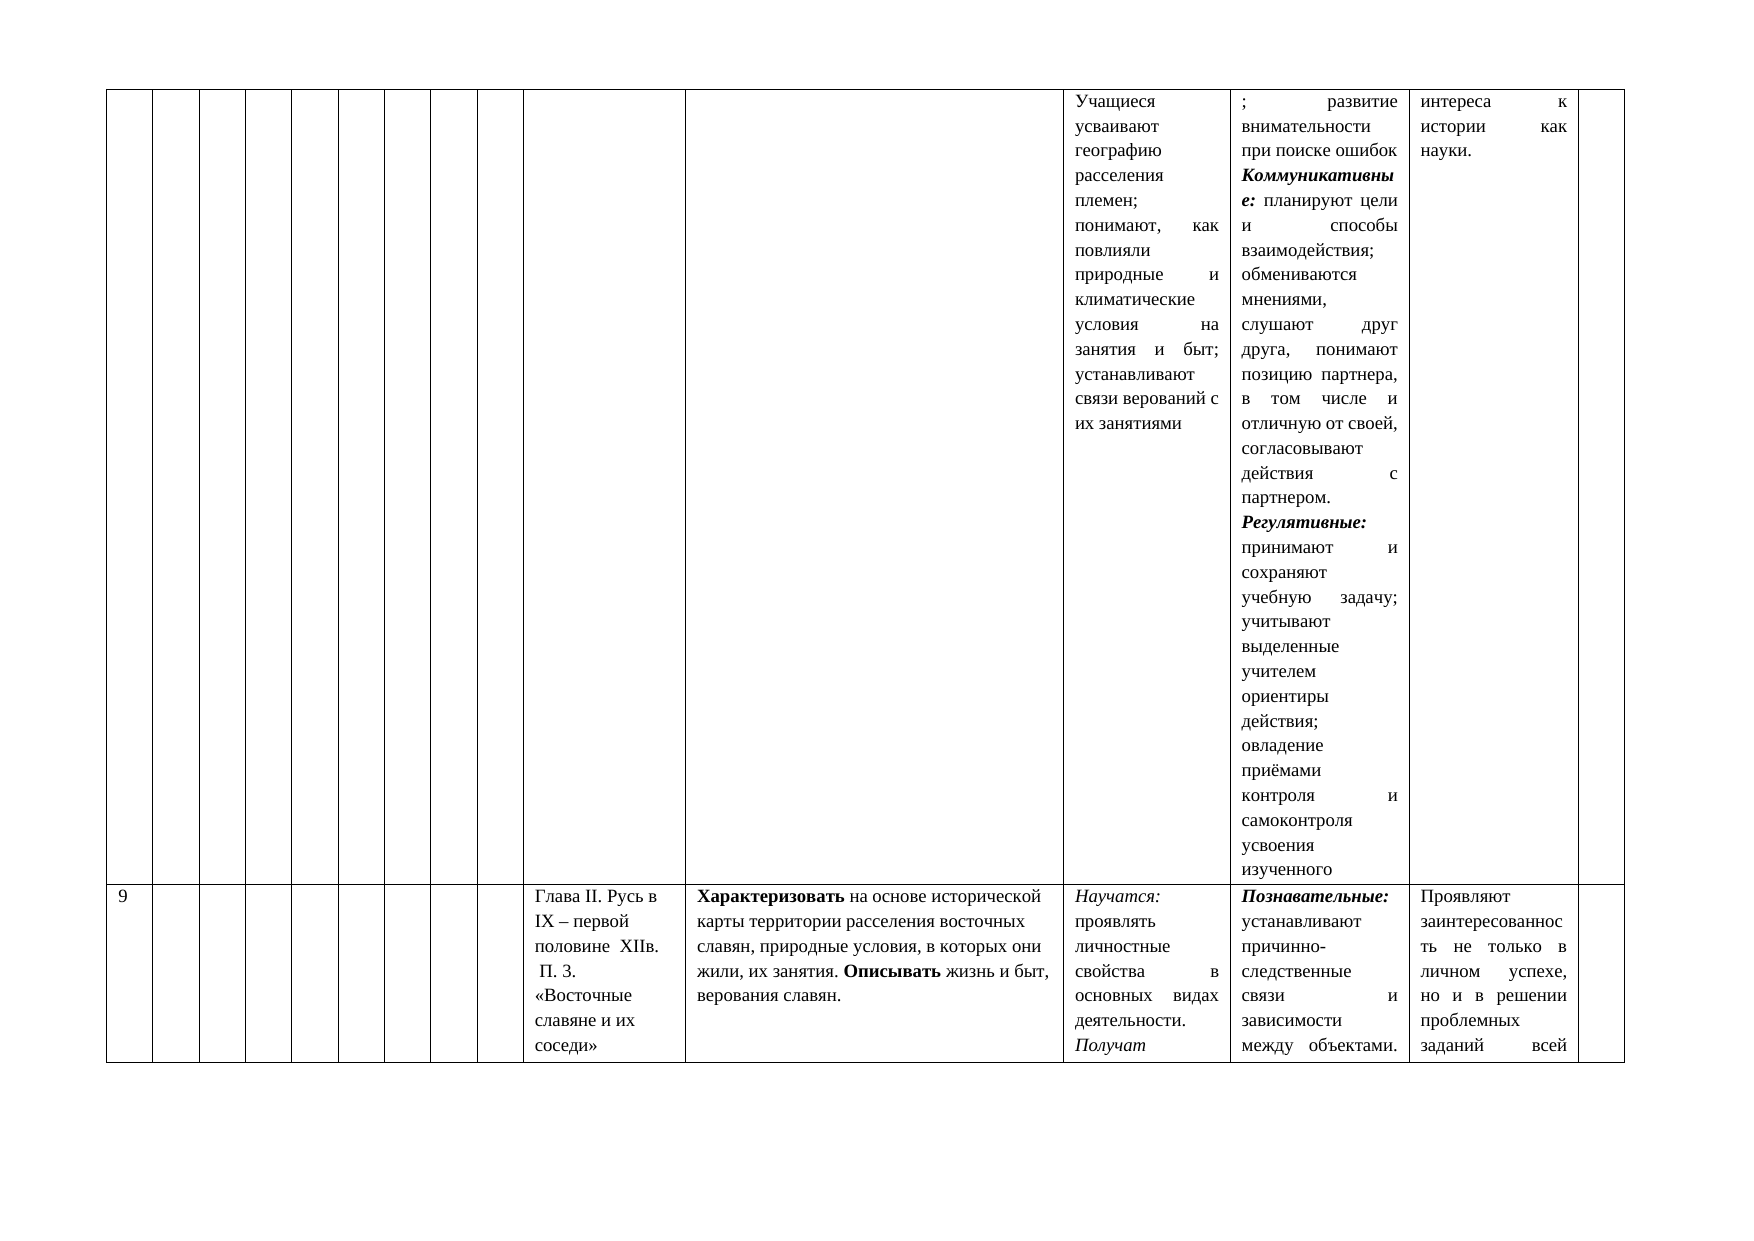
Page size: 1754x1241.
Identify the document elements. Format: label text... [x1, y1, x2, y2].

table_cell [1064, 885, 1230, 1062]
table_cell [431, 90, 477, 884]
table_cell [1064, 90, 1230, 884]
table_cell [246, 885, 291, 1062]
table_cell [200, 90, 245, 884]
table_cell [1410, 885, 1578, 1062]
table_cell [1410, 90, 1578, 884]
table_cell [385, 885, 430, 1062]
table_cell [339, 885, 384, 1062]
table_cell [246, 90, 291, 884]
table_cell [1579, 885, 1624, 1062]
table_cell [478, 885, 523, 1062]
table_cell [339, 90, 384, 884]
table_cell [524, 90, 685, 884]
table_cell 8 [107, 90, 152, 884]
table_cell [200, 885, 245, 1062]
table_cell [1579, 90, 1624, 884]
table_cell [1231, 885, 1409, 1062]
table_cell [478, 90, 523, 884]
table_cell [385, 90, 430, 884]
table_cell [292, 90, 338, 884]
table_cell [153, 885, 199, 1062]
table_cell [686, 885, 1063, 1062]
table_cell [1231, 90, 1409, 884]
table_cell 9 [107, 885, 152, 1062]
table_cell [431, 885, 477, 1062]
table_cell [292, 885, 338, 1062]
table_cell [686, 90, 1063, 884]
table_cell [524, 885, 685, 1062]
table_cell [153, 90, 199, 884]
